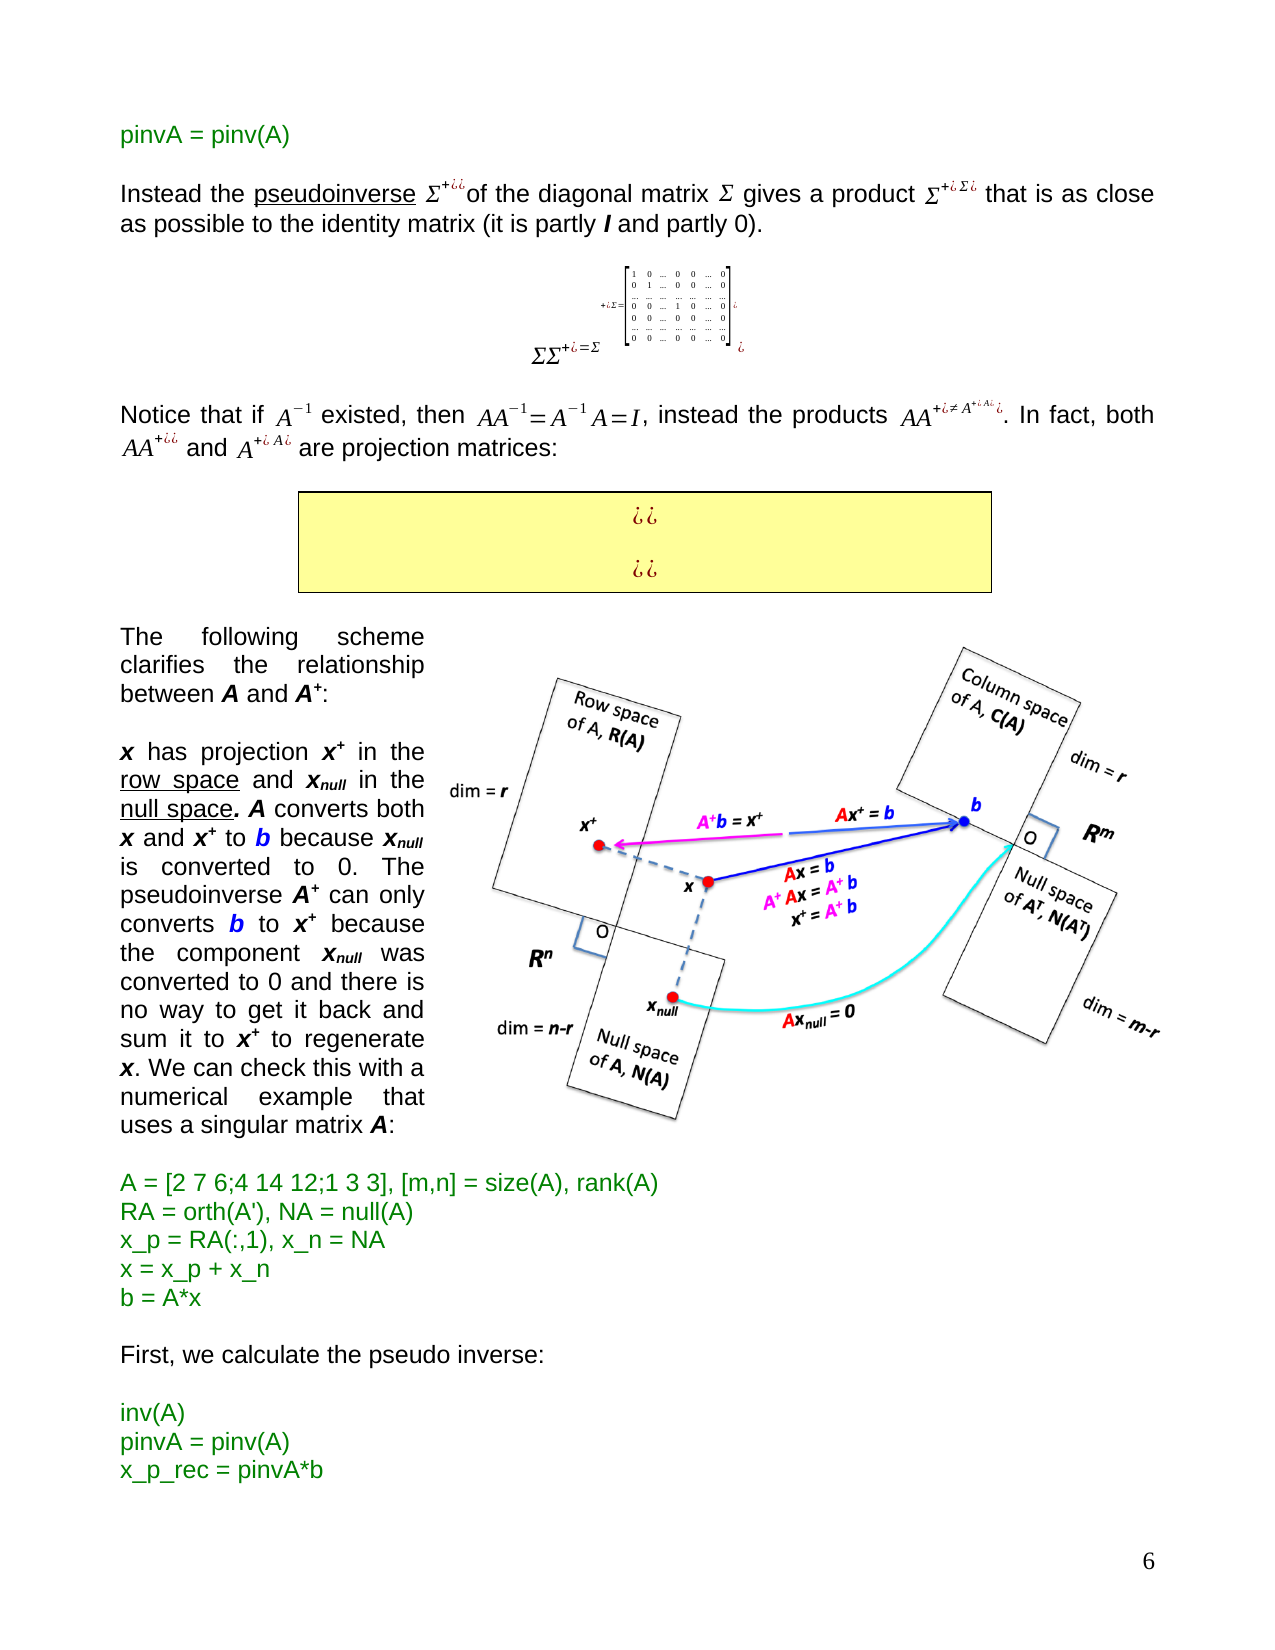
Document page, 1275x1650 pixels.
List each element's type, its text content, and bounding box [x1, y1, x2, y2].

text The following scheme clarifies the relationship between A and A+: [120, 621, 1155, 708]
text Instead the pseudoinverse of the diagonal matrix gives a product that is as close as possible to the identity matrix (it is partly I and partly 0). [120, 177, 1155, 237]
text pinvA = pinv(A) [120, 120, 1155, 149]
text pinvA = pinv(A) [120, 1426, 1155, 1455]
text inv(A) [120, 1398, 1155, 1426]
text b = A*x [120, 1283, 1155, 1311]
picture [443, 641, 1164, 1125]
text x = x_p + x_n [120, 1254, 1155, 1283]
text x_p_rec = pinvA*b [120, 1455, 1155, 1484]
text x has projection x+ in the row space and xnull in the null space. A converts both x and x+ to b because xnull is converted to 0. The pseudoinverse A+ can only converts b to x+ because the component xnull was converted to 0 and there is no way to get it back and sum it to x+ to regenerate x. We can check this with a numerical example that uses a singular matrix A: [120, 736, 1155, 1139]
text A = [2 7 6;4 14 12;1 3 3], [m,n] = size(A), rank(A) [120, 1168, 1155, 1196]
text x_p = RA(:,1), x_n = NA [120, 1225, 1155, 1254]
text Notice that if existed, then , instead the products . In fact, both and are projection matrices: [120, 398, 1155, 463]
text First, we calculate the pseudo inverse: [120, 1340, 1155, 1369]
text RA = orth(A'), NA = null(A) [120, 1196, 1155, 1225]
